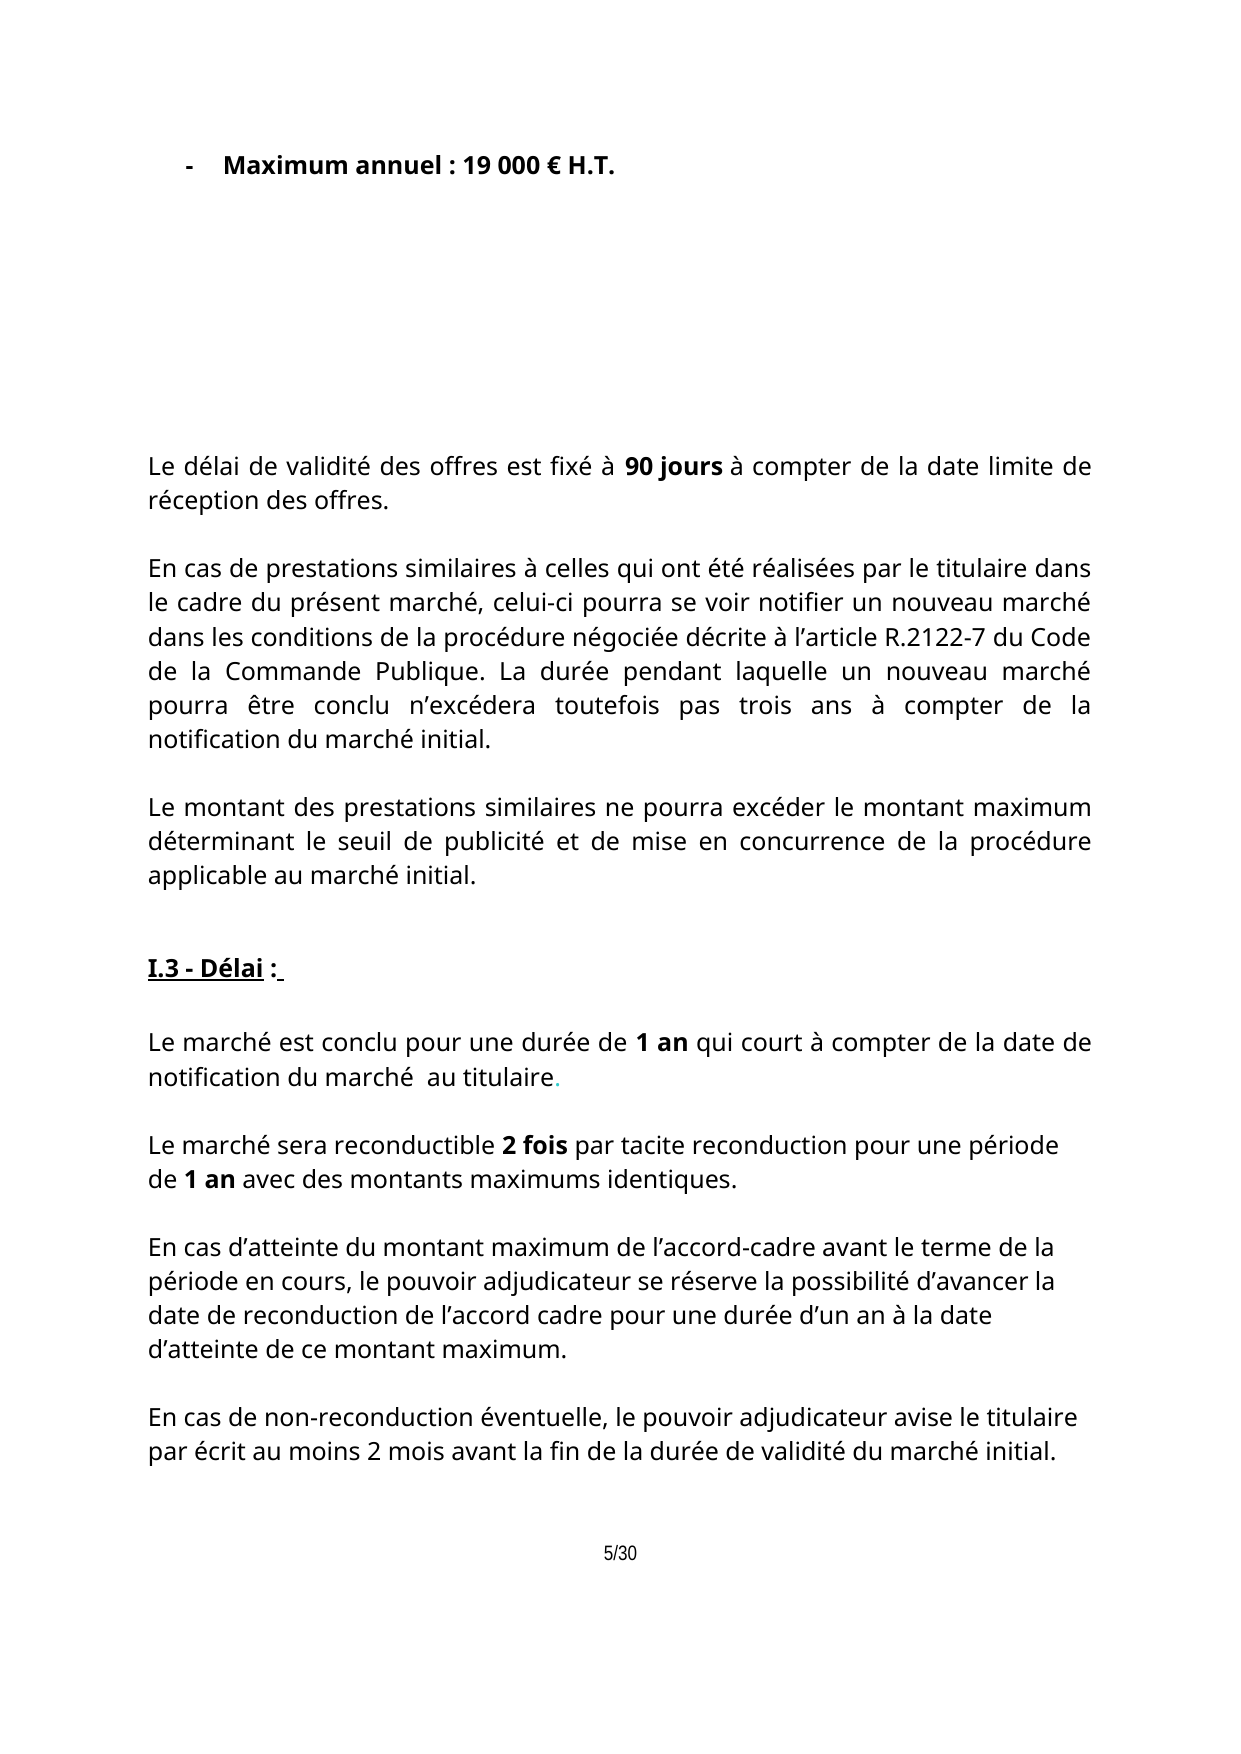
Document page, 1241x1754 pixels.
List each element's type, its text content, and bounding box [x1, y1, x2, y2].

list Maximum annuel : 19 000 € H.T. [185, 148, 1093, 182]
text En cas de prestations similaires à celles qui ont été réalisées par le titulaire dans le cadre du présent marché, celui-ci pourra se voir notifier un nouveau marché dans les conditions de la procédure négociée décrite à l’article R.2122-7 du Code de la Commande Publique. La durée pendant laquelle un nouveau marché pourra être conclu n’excédera toutefois pas trois ans à compter de la notification du marché initial. [148, 551, 1093, 755]
text En cas de non-reconduction éventuelle, le pouvoir adjudicateur avise le titulaire par écrit au moins 2 mois avant la fin de la durée de validité du marché initial. [148, 1400, 1093, 1468]
text Le délai de validité des offres est fixé à 90 jours à compter de la date limite de réception des offres. [148, 449, 1093, 517]
subtitle I.3 - Délai : [148, 951, 1093, 985]
text En cas d’atteinte du montant maximum de l’accord-cadre avant le terme de la période en cours, le pouvoir adjudicateur se réserve la possibilité d’avancer la date de reconduction de l’accord cadre pour une durée d’un an à la date d’atteinte de ce montant maximum. [148, 1229, 1093, 1366]
text Le marché est conclu pour une durée de 1 an qui court à compter de la date de notification du marché au titulaire. [148, 1025, 1093, 1093]
text Le marché sera reconductible 2 fois par tacite reconduction pour une période de 1 an avec des montants maximums identiques. [148, 1127, 1093, 1195]
text Le montant des prestations similaires ne pourra excéder le montant maximum déterminant le seuil de publicité et de mise en concurrence de la procédure applicable au marché initial. [148, 789, 1093, 892]
